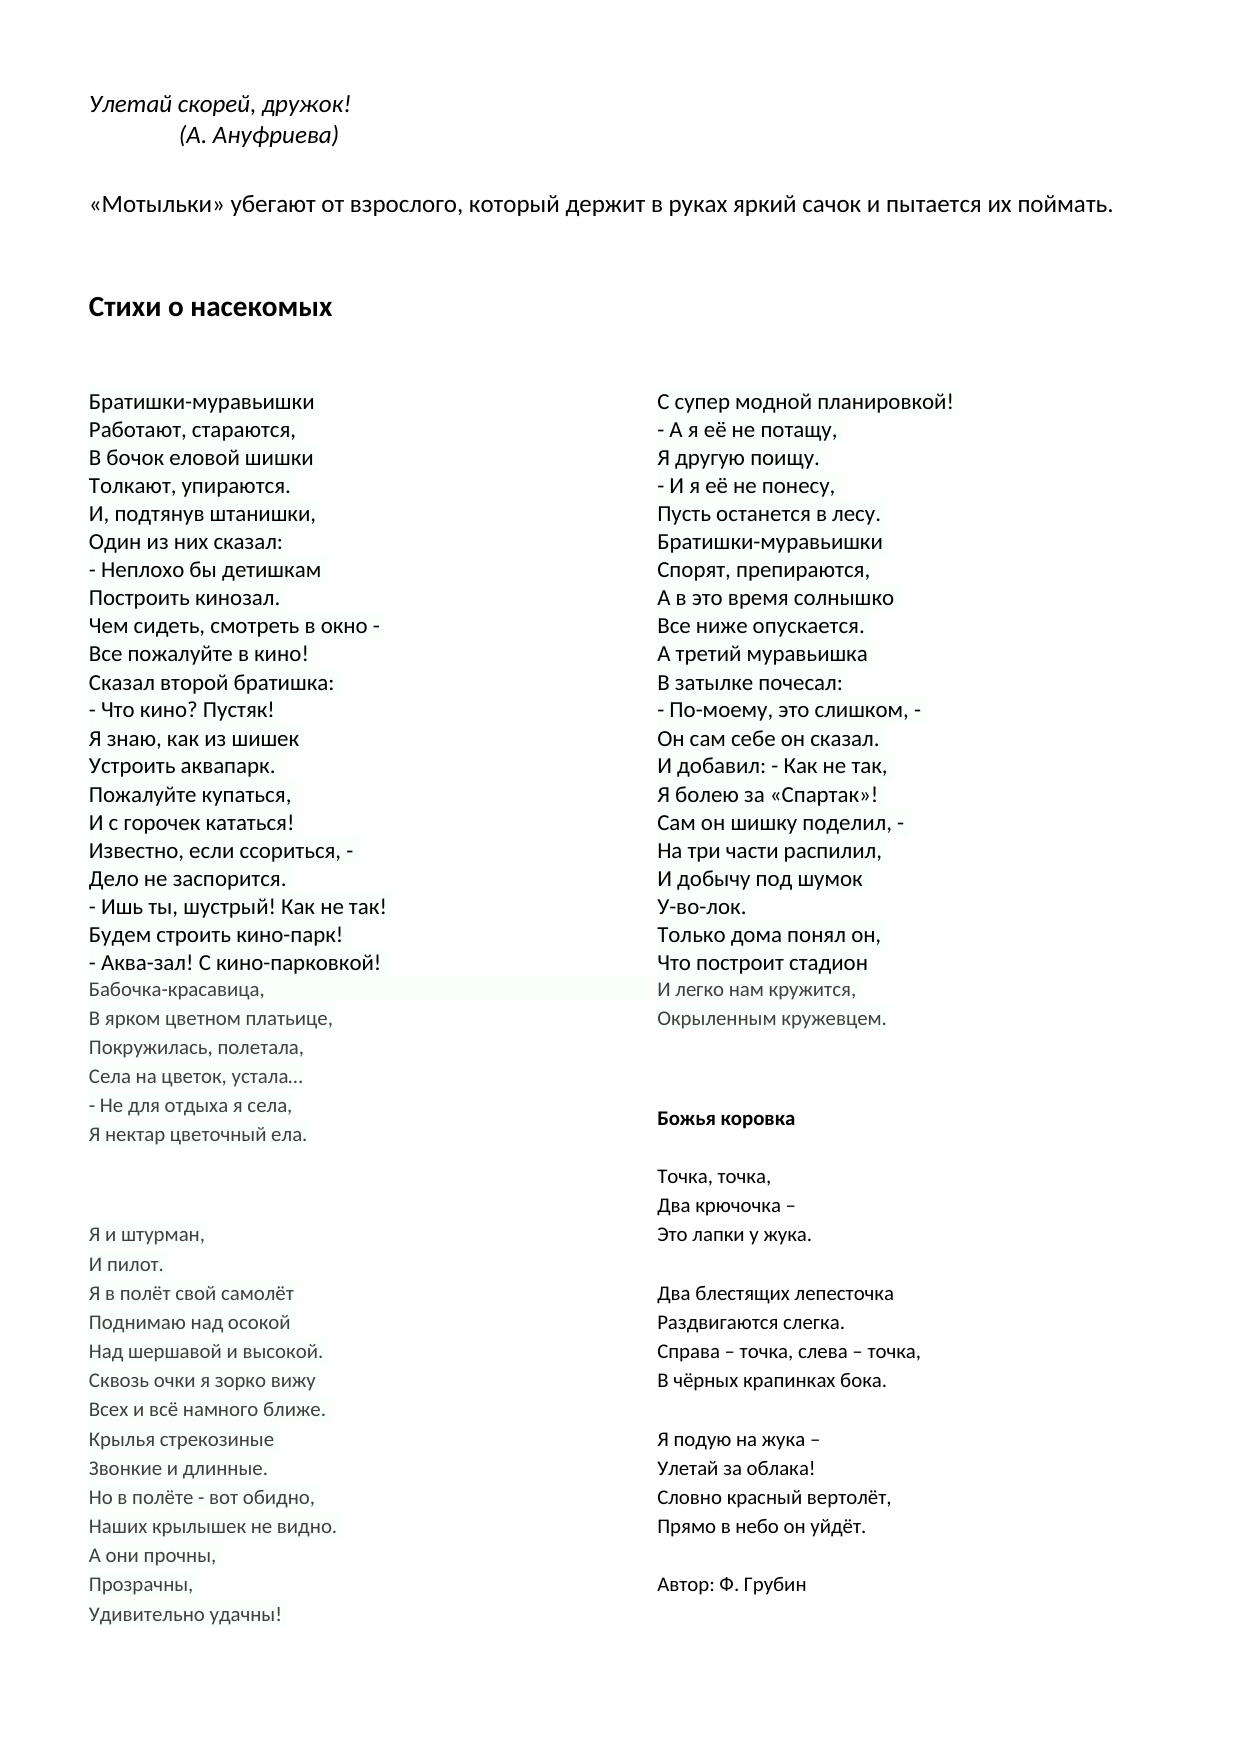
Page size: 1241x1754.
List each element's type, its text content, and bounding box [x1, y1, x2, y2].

text Братишки-муравьишки Работают, стараются, В бочок еловой шишки Толкают, упираются. И, подтянув штанишки, Один из них сказал: - Неплохо бы детишкам Построить кинозал. Чем сидеть, смотреть в окно - Все пожалуйте в кино! Сказал второй братишка: - Что кино? Пустяк! Я знаю, как из шишек Устроить аквапарк. Пожалуйте купаться, И с горочек кататься! Известно, если ссориться, - Дело не заспорится. - Ишь ты, шустрый! Как не так! Будем строить кино-парк! - Аква-зал! С кино-парковкой! С супер модной планировкой! - А я её не потащу, Я другую поищу. - И я её не понесу, Пусть останется в лесу. Братишки-муравьишки Спорят, препираются, А в это время солнышко Все ниже опускается. А третий муравьишка В затылке почесал: - По-моему, это слишком, - Он сам себе он сказал. И добавил: - Как не так, Я болею за «Спартак»! Сам он шишку поделил, - На три части распилил, И добычу под шумок У-во-лок. Только дома понял он, Что построит стадион [657, 387, 1152, 976]
text Братишки-муравьишки Работают, стараются, В бочок еловой шишки Толкают, упираются. И, подтянув штанишки, Один из них сказал: - Неплохо бы детишкам Построить кинозал. Чем сидеть, смотреть в окно - Все пожалуйте в кино! Сказал второй братишка: - Что кино? Пустяк! Я знаю, как из шишек Устроить аквапарк. Пожалуйте купаться, И с горочек кататься! Известно, если ссориться, - Дело не заспорится. - Ишь ты, шустрый! Как не так! Будем строить кино-парк! - Аква-зал! С кино-парковкой! С супер модной планировкой! - А я её не потащу, Я другую поищу. - И я её не понесу, Пусть останется в лесу. Братишки-муравьишки Спорят, препираются, А в это время солнышко Все ниже опускается. А третий муравьишка В затылке почесал: - По-моему, это слишком, - Он сам себе он сказал. И добавил: - Как не так, Я болею за «Спартак»! Сам он шишку поделил, - На три части распилил, И добычу под шумок У-во-лок. Только дома понял он, Что построит стадион [89, 387, 583, 976]
text «Мотыльки» убегают от взрослого, который держит в руках яркий сачок и пытается их поймать. [89, 157, 1152, 218]
text Я и штурман, И пилот. Я в полёт свой самолёт Поднимаю над осокой Над шершавой и высокой. Сквозь очки я зорко вижу Всех и всё намного ближе. Крылья стрекозиные Звонкие и длинные. Но в полёте - вот обидно, Наших крылышек не видно. А они прочны, Прозрачны, Удивительно удачны! И легко нам кружится, Окрыленным кружевцем. [657, 976, 1152, 1030]
text Божья коровка Точка, точка, Два крючочка – Это лапки у жука. Два блестящих лепесточка Раздвигаются слегка. Справа – точка, слева – точка, В чёрных крапинках бока. Я подую на жука – Улетай за облака! Словно красный вертолёт, Прямо в небо он уйдёт. Автор: Ф. Грубин [657, 1105, 1152, 1597]
text Стихи о насекомых [89, 288, 1152, 324]
text Бабочка-красавица, В ярком цветном платьице, Покружилась, полетала, Села на цветок, устала… - Не для отдыха я села, Я нектар цветочный ела. [89, 1001, 583, 1147]
text Я и штурман, И пилот. Я в полёт свой самолёт Поднимаю над осокой Над шершавой и высокой. Сквозь очки я зорко вижу Всех и всё намного ближе. Крылья стрекозиные Звонкие и длинные. Но в полёте - вот обидно, Наших крылышек не видно. А они прочны, Прозрачны, Удивительно удачны! И легко нам кружится, Окрыленным кружевцем. [89, 1222, 583, 1626]
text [89, 89, 1152, 150]
